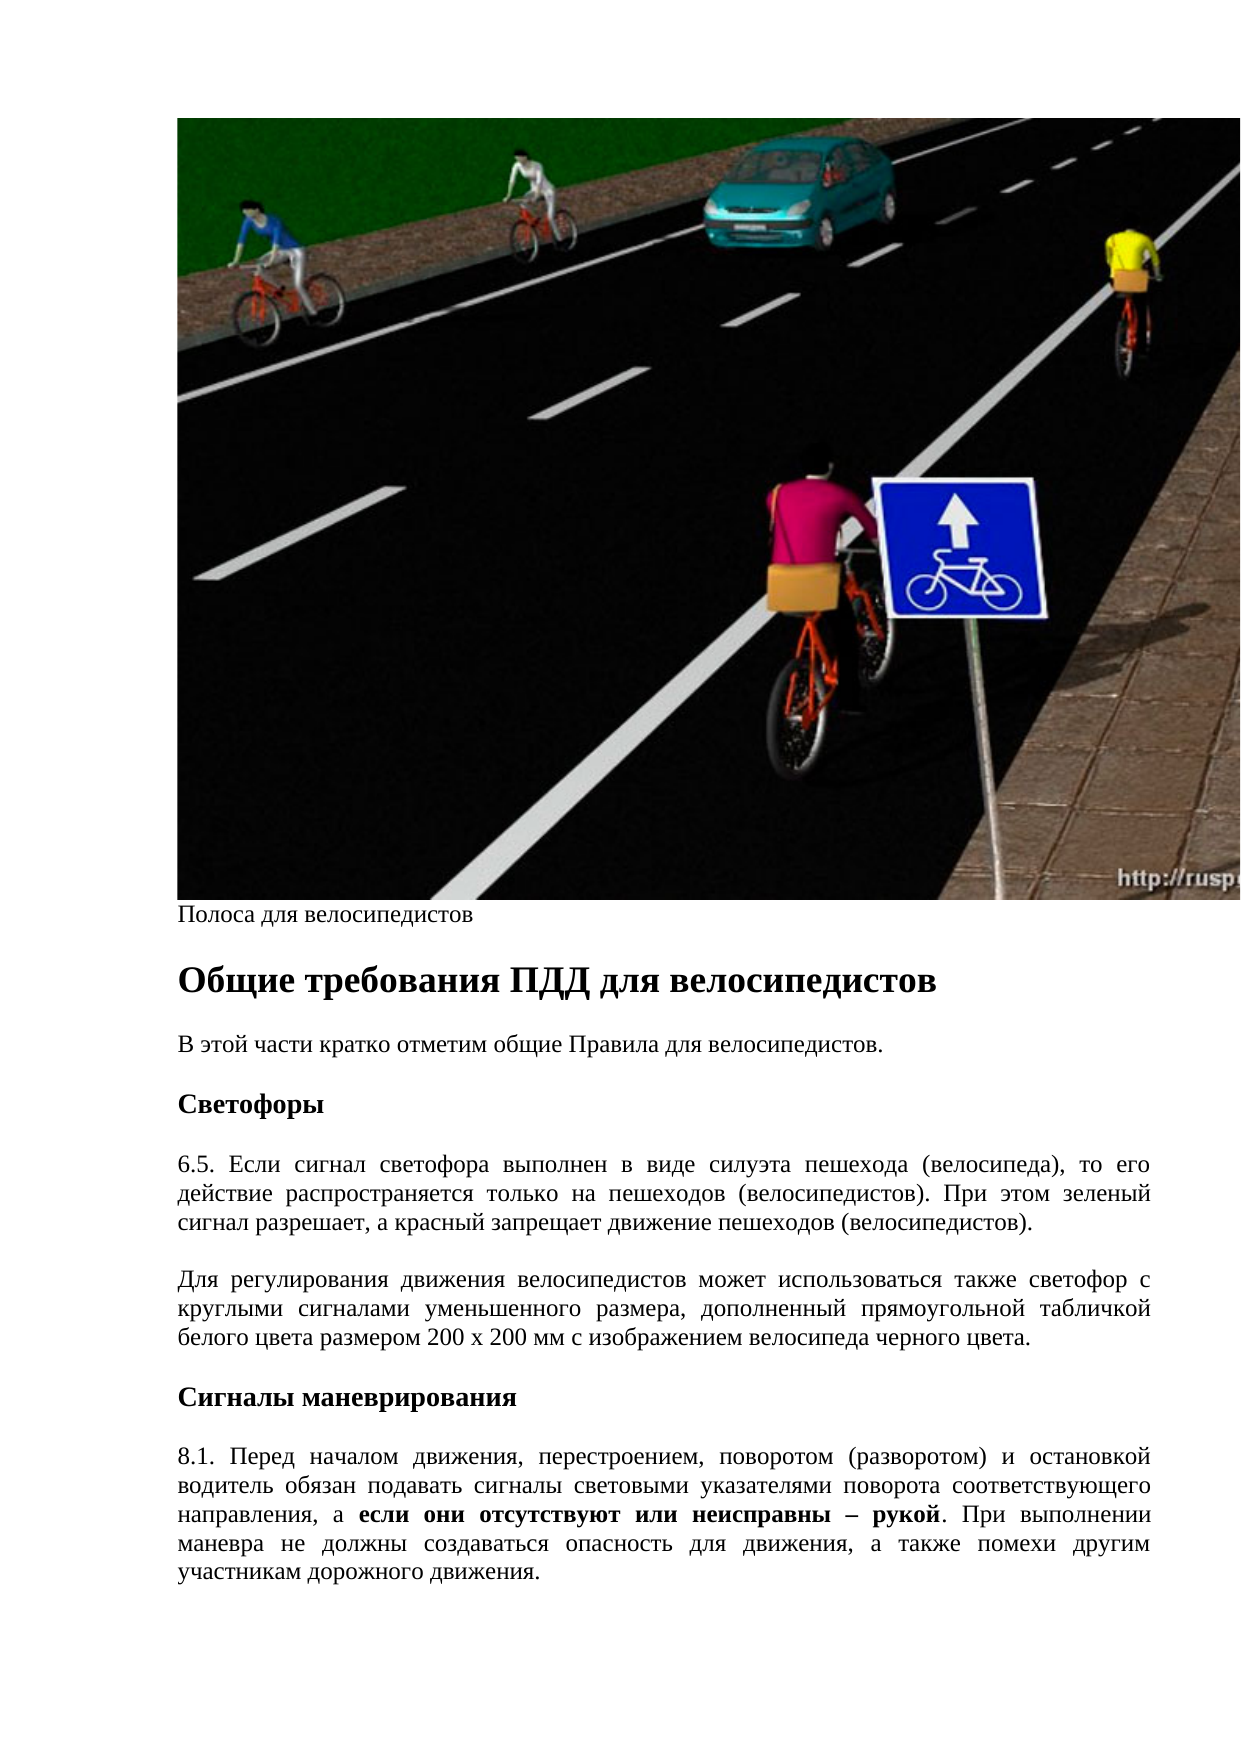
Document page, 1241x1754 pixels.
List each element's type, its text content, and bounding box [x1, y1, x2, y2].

text Светофоры [177, 1087, 1152, 1120]
text 6.5. Если сигнал светофора выполнен в виде силуэта пешехода (велосипеда), то его действие распространяется только на пешеходов (велосипедистов). При этом зеленый сигнал разрешает, а красный запрещает движение пешеходов (велосипедистов). [177, 1149, 1152, 1235]
text Общие требования ПДД для велосипедистов [177, 957, 1152, 1000]
text Полоса для велосипедистов [177, 900, 1152, 928]
text Для регулирования движения велосипедистов может использоваться также светофор с круглыми сигналами уменьшенного размера, дополненный прямоугольной табличкой белого цвета размером 200 х 200 мм с изображением велосипеда черного цвета. [177, 1264, 1152, 1351]
picture [177, 118, 1241, 900]
text 8.1. Перед началом движения, перестроением, поворотом (разворотом) и остановкой водитель обязан подавать сигналы световыми указателями поворота соответствующего направления, а если они отсутствуют или неисправны – рукой. При выполнении маневра не должны создаваться опасность для движения, а также помехи другим участникам дорожного движения. [177, 1441, 1152, 1585]
text Сигналы маневрирования [177, 1380, 1152, 1412]
text В этой части кратко отметим общие Правила для велосипедистов. [177, 1029, 1152, 1058]
